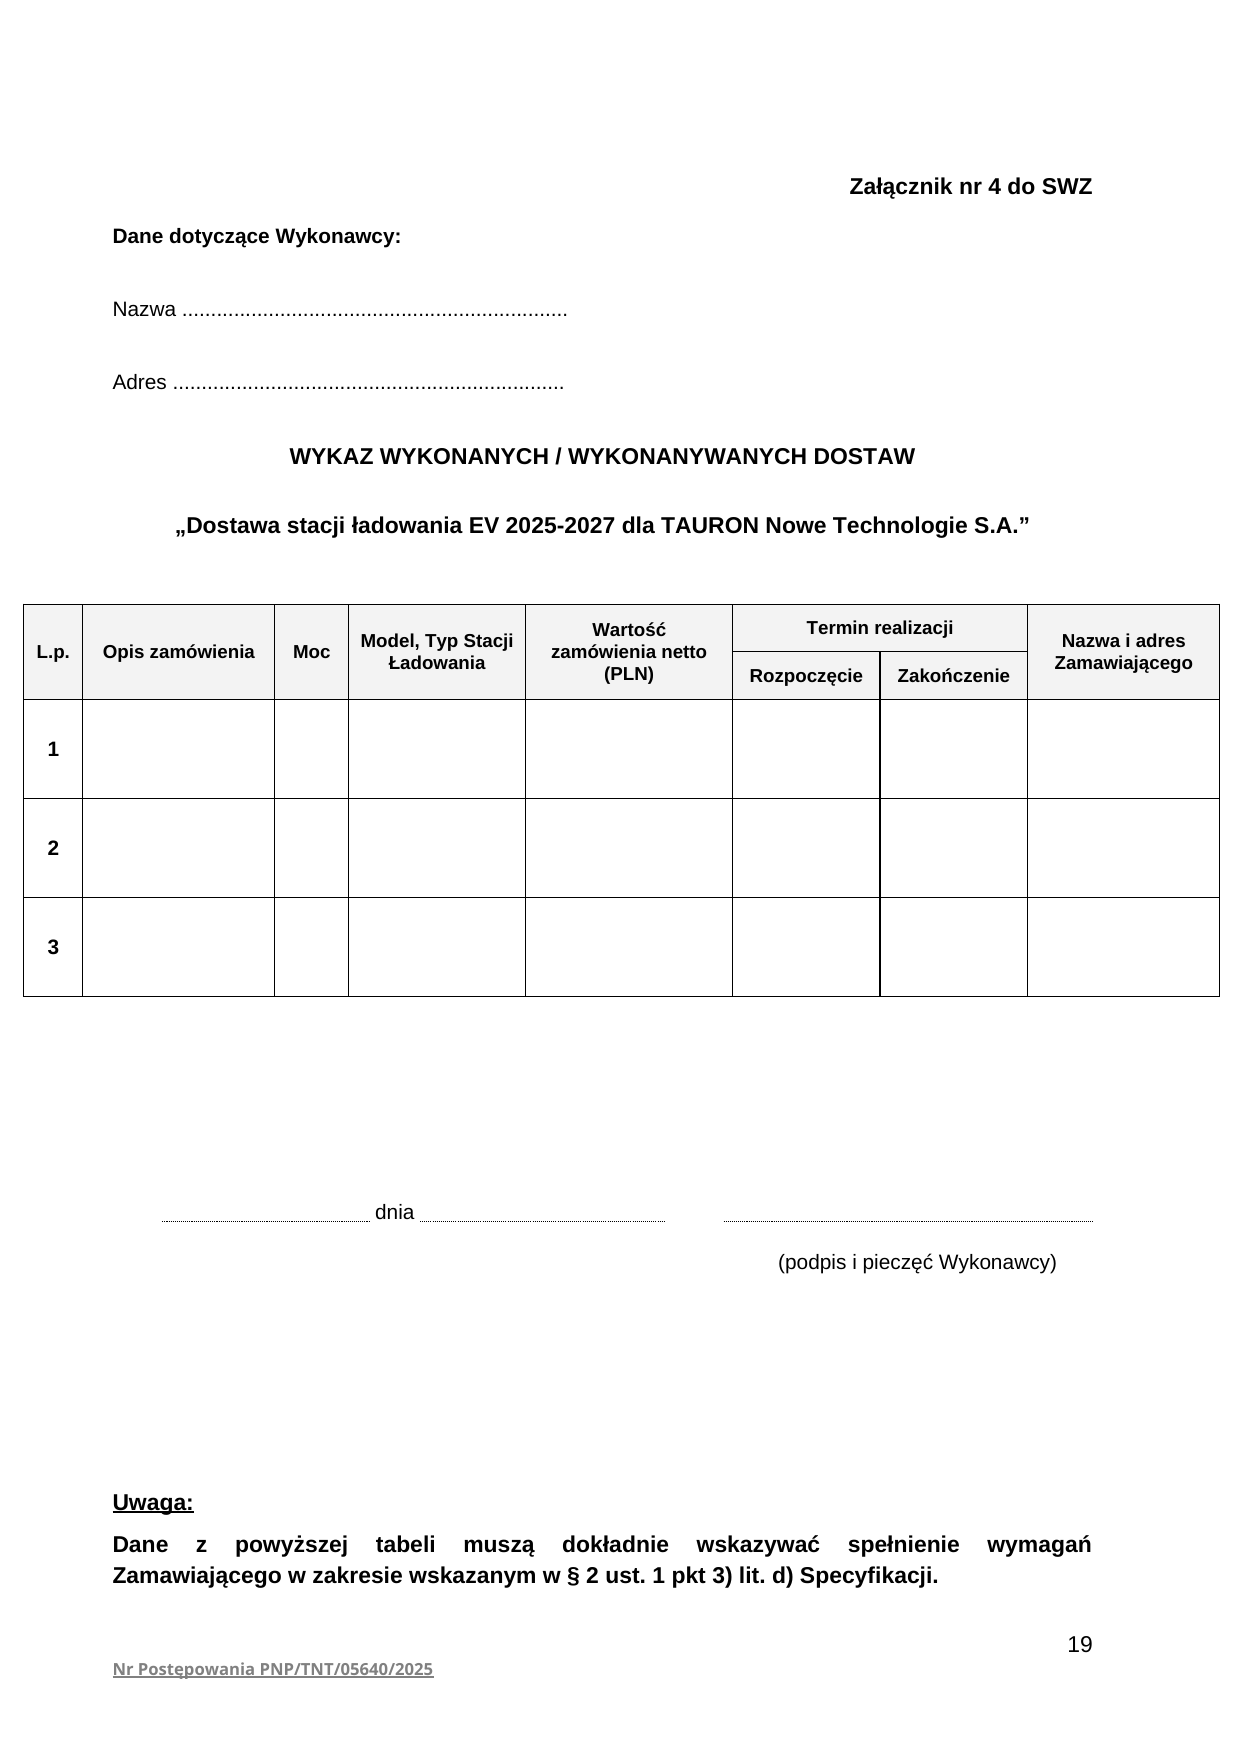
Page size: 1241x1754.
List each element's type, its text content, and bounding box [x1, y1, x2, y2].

table_cell [1028, 898, 1219, 996]
table_cell 3 [24, 898, 82, 996]
table_header Model, Typ Stacji Ładowania [349, 605, 525, 699]
table_cell [881, 700, 1027, 798]
table_cell [1028, 799, 1219, 897]
table_cell [1028, 700, 1219, 798]
table_cell [349, 799, 525, 897]
text Uwaga: [112, 1489, 1092, 1515]
table_header Wartość zamówienia netto (PLN) [526, 605, 732, 699]
text WYKAZ WYKONANYCH / WYKONANYWANYCH DOSTAW [112, 443, 1092, 469]
table_cell [881, 799, 1027, 897]
text dnia [112, 1200, 1092, 1224]
text Załącznik nr 4 do SWZ [112, 173, 1092, 199]
table_header L.p. [24, 605, 82, 699]
text Dane z powyższej tabeli muszą dokładnie wskazywać spełnienie wymagań Zamawiającego w zakresie wskazanym w § 2 ust. 1 pkt 3) lit. d) Specyfikacji. [112, 1531, 1092, 1588]
table_header Moc [275, 605, 348, 699]
table_cell [733, 898, 879, 996]
table_cell Rozpoczęcie [733, 652, 879, 699]
table_cell [275, 898, 348, 996]
table_cell [526, 799, 732, 897]
table_cell [349, 898, 525, 996]
table_cell [83, 898, 274, 996]
table_cell [349, 700, 525, 798]
text Nazwa ................................................................... [112, 297, 1092, 321]
table_cell 1 [24, 700, 82, 798]
text Adres .................................................................... [112, 370, 1092, 394]
text (podpis i pieczęć Wykonawcy) [658, 1224, 1092, 1274]
table_cell [733, 700, 879, 798]
table_cell [83, 700, 274, 798]
table_header Termin realizacji [733, 605, 1027, 651]
table_header Opis zamówienia [83, 605, 274, 699]
table_cell [733, 799, 879, 897]
table_cell [881, 898, 1027, 996]
table_cell Zakończenie [881, 652, 1027, 699]
table_header Nazwa i adres Zamawiającego [1028, 605, 1219, 699]
text „Dostawa stacji ładowania EV 2025-2027 dla TAURON Nowe Technologie S.A.” [112, 512, 1092, 538]
table_cell [275, 700, 348, 798]
table_cell [83, 799, 274, 897]
table_cell [275, 799, 348, 897]
text Dane dotyczące Wykonawcy: [112, 224, 1092, 248]
table_cell 2 [24, 799, 82, 897]
table_cell [526, 700, 732, 798]
table_cell [526, 898, 732, 996]
